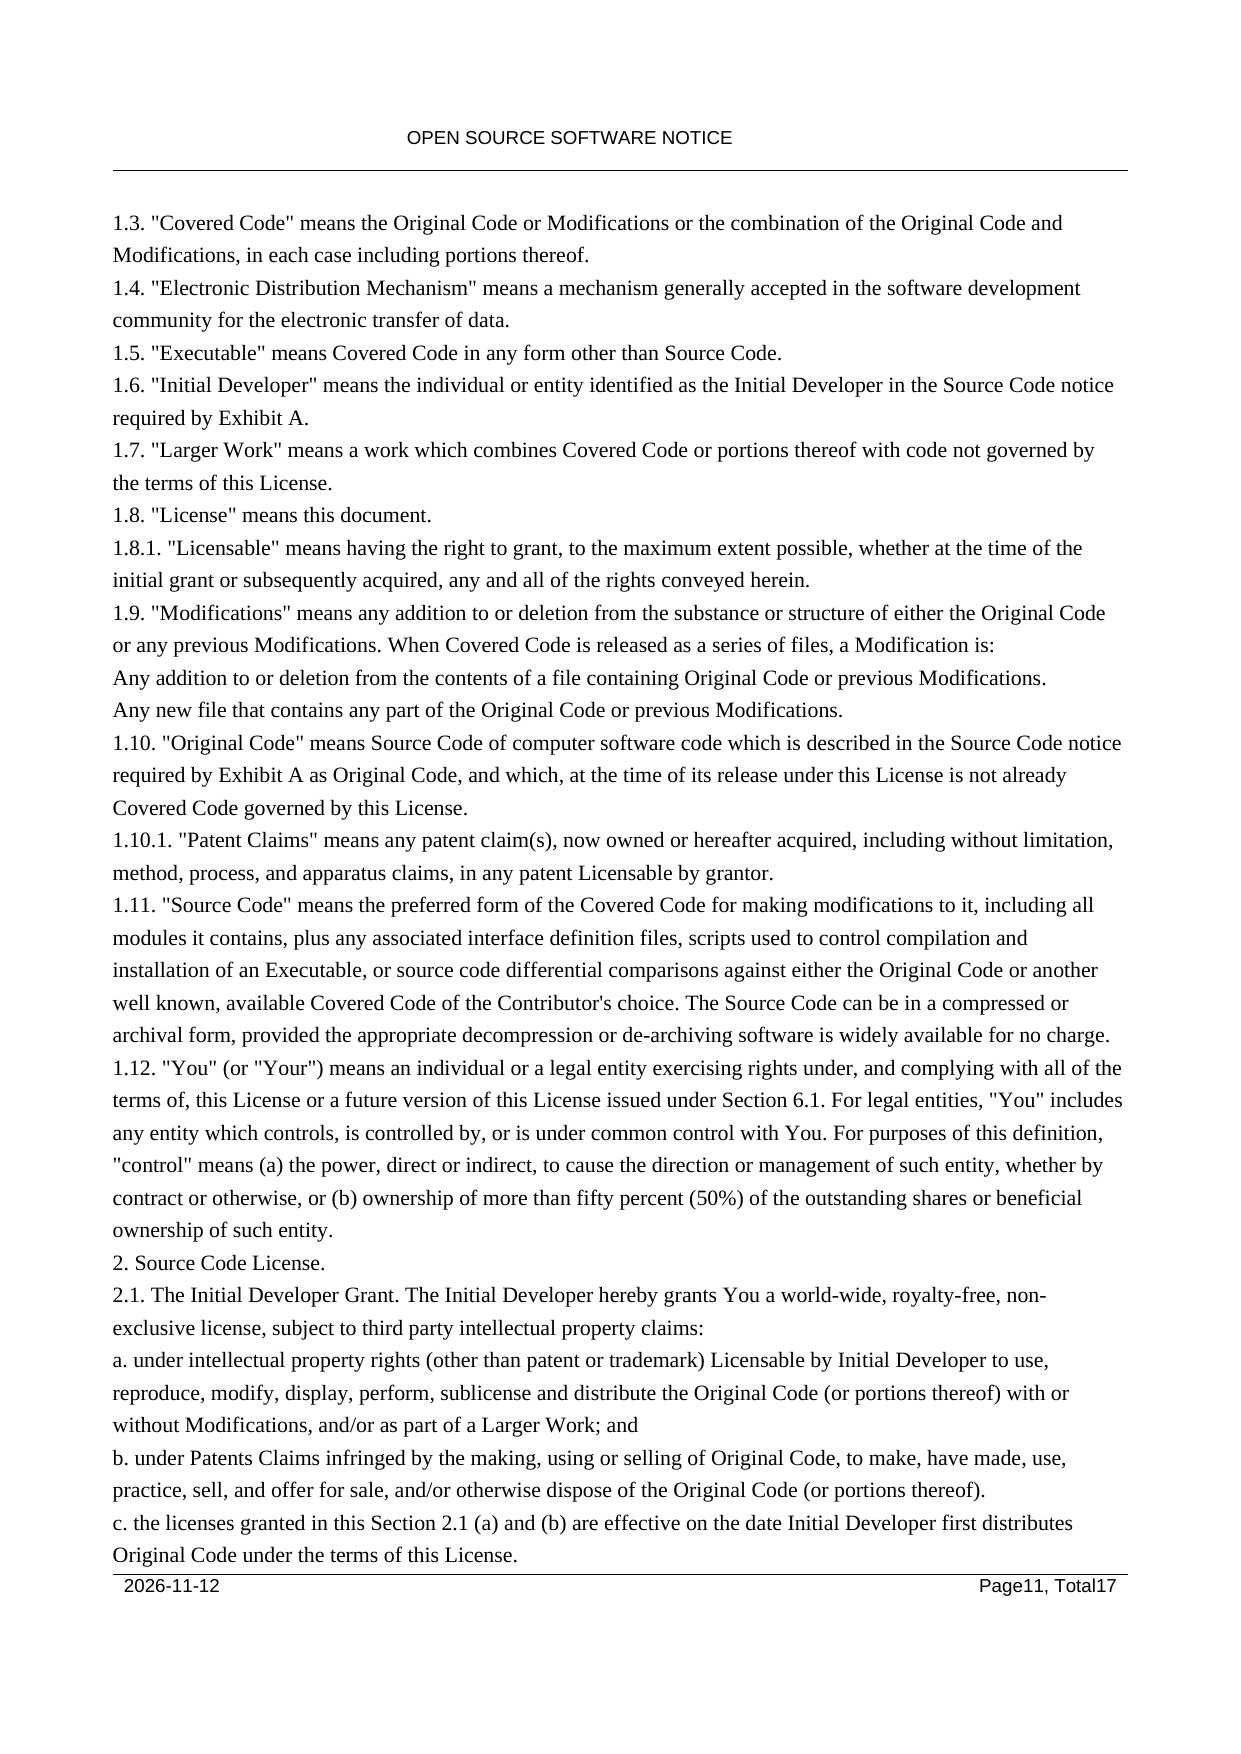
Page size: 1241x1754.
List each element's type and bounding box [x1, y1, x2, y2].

text [112, 206, 1128, 1571]
